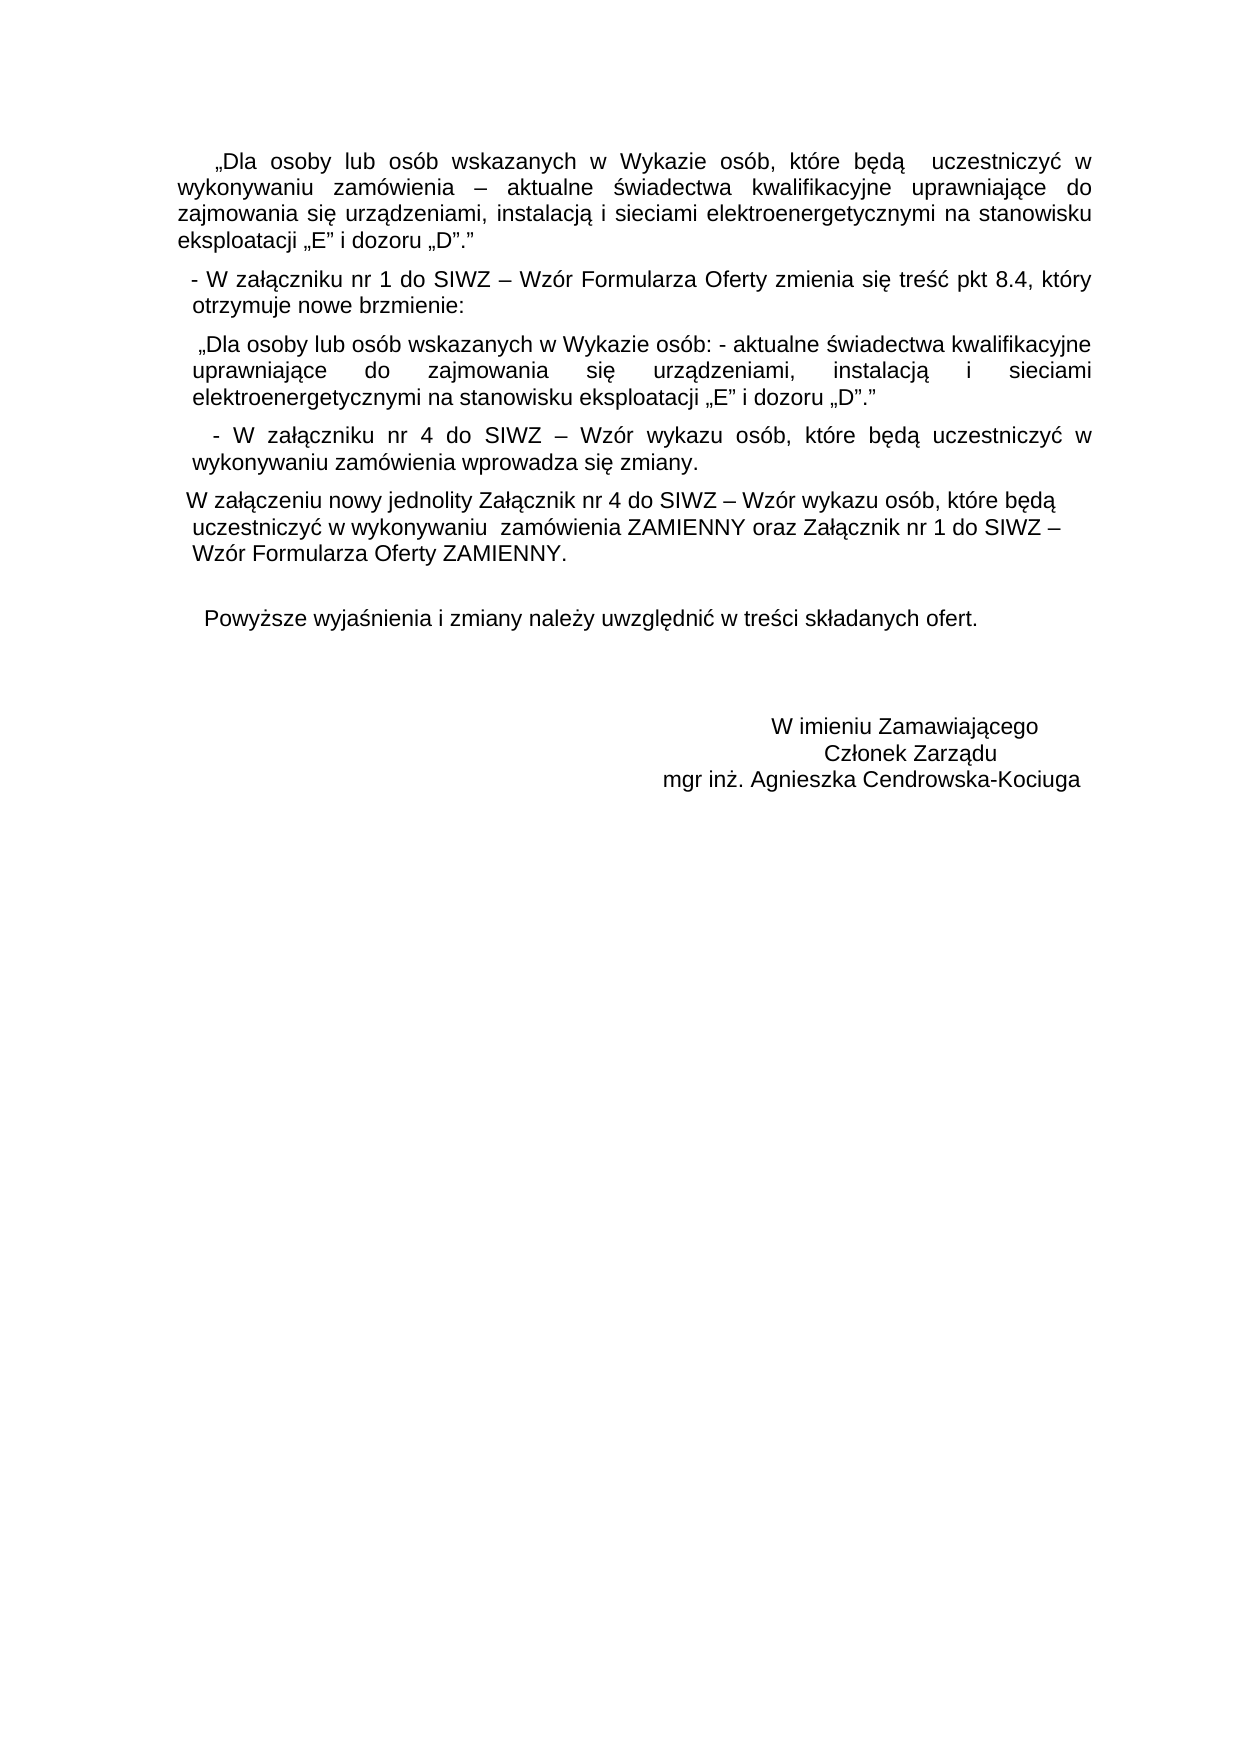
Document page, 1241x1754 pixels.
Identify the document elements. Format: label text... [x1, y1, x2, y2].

text W załączeniu nowy jednolity Załącznik nr 4 do SIWZ – Wzór wykazu osób, które będą uczestniczyć w wykonywaniu zamówienia ZAMIENNY oraz Załącznik nr 1 do SIWZ – Wzór Formularza Oferty ZAMIENNY. [148, 487, 1093, 567]
text W imieniu Zamawiającego [148, 713, 1093, 739]
text - W załączniku nr 1 do SIWZ – Wzór Formularza Oferty zmienia się treść pkt 8.4, który otrzymuje nowe brzmienie: [118, 266, 1093, 318]
text - W załączniku nr 4 do SIWZ – Wzór wykazu osób, które będą uczestniczyć w wykonywaniu zamówienia wprowadza się zmiany. [148, 422, 1093, 475]
text Powyższe wyjaśnienia i zmiany należy uwzględnić w treści składanych ofert. [148, 605, 1093, 632]
text mgr inż. Agnieszka Cendrowska-Kociuga [523, 766, 1093, 792]
text Członek Zarządu [523, 739, 1093, 766]
text „Dla osoby lub osób wskazanych w Wykazie osób: - aktualne świadectwa kwalifikacyjne uprawniające do zajmowania się urządzeniami, instalacją i sieciami elektroenergetycznymi na stanowisku eksploatacji „E” i dozoru „D”.” [118, 331, 1093, 410]
text „Dla osoby lub osób wskazanych w Wykazie osób, które będą uczestniczyć w wykonywaniu zamówienia – aktualne świadectwa kwalifikacyjne uprawniające do zajmowania się urządzeniami, instalacją i sieciami elektroenergetycznymi na stanowisku eksploatacji „E” i dozoru „D”.” [148, 148, 1093, 253]
